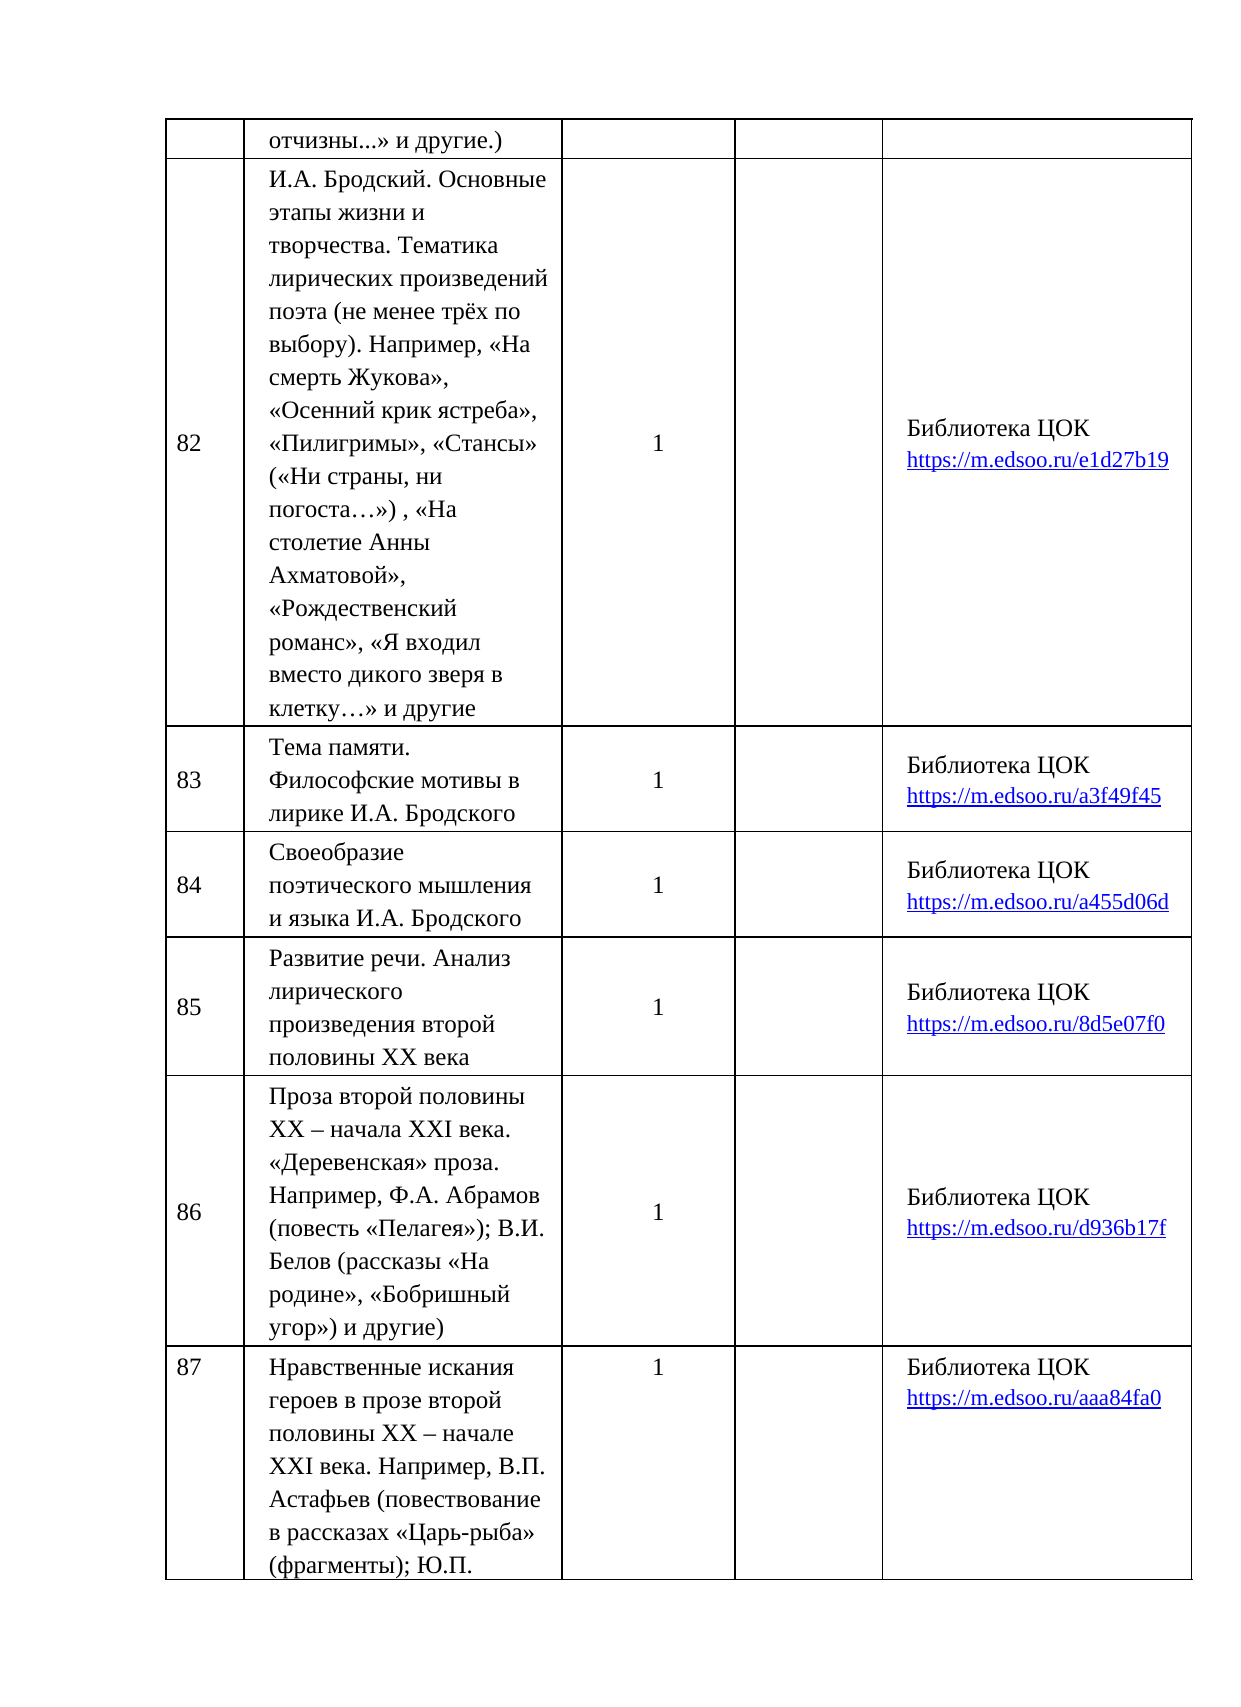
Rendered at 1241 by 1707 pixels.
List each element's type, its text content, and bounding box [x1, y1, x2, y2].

table_cell 1 [563, 938, 734, 1074]
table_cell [883, 120, 1191, 157]
table_cell 84 [167, 832, 243, 936]
table_cell 1 [563, 120, 734, 157]
table_cell 85 [167, 938, 243, 1074]
table_cell [736, 938, 882, 1074]
table_cell Библиотека ЦОК https://m.edsoo.ru/a3f49f45 [883, 727, 1191, 831]
table_cell 1 [563, 159, 734, 725]
table_cell Проза второй половины XX – начала XXI века. «Деревенская» проза. Например, Ф.А. Абрамов (повесть «Пелагея»); В.И. Белов (рассказы «На родине», «Бобришный угор») и другие) [245, 1076, 561, 1345]
table_cell [736, 120, 882, 157]
table_cell Библиотека ЦОК https://m.edsoo.ru/e1d27b19 [883, 159, 1191, 725]
table_cell Своеобразие поэтического мышления и языка И.А. Бродского [245, 832, 561, 936]
table_cell 82 [167, 159, 243, 725]
table_cell Библиотека ЦОК https://m.edsoo.ru/8d5e07f0 [883, 938, 1191, 1074]
table_cell [736, 159, 882, 725]
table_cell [883, 1347, 1191, 1579]
table_cell 1 [563, 832, 734, 936]
table_cell Тема памяти. Философские мотивы в лирике И.А. Бродского [245, 727, 561, 831]
table_cell 83 [167, 727, 243, 831]
table_cell И.А. Бродский. Основные этапы жизни и творчества. Тематика лирических произведений поэта (не менее трёх по выбору). Например, «На смерть Жукова», «Осенний крик ястреба», «Пилигримы», «Стансы» («Ни страны, ни погоста…») , «На столетие Анны Ахматовой», «Рождественский романс», «Я входил вместо дикого зверя в клетку…» и другие [245, 159, 561, 725]
table_cell Библиотека ЦОК https://m.edsoo.ru/d936b17f [883, 1076, 1191, 1345]
table_cell 1 [563, 727, 734, 831]
table_cell 87 [167, 1347, 243, 1579]
table_cell Развитие речи. Анализ лирического произведения второй половины ХХ века [245, 938, 561, 1074]
table_cell [736, 1076, 882, 1345]
table_cell 1 [563, 1076, 734, 1345]
table_cell 81 [167, 120, 243, 157]
table_cell 86 [167, 1076, 243, 1345]
table_cell [736, 832, 882, 936]
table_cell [245, 120, 561, 157]
table_cell [736, 1347, 882, 1579]
table_cell 1 [563, 1347, 734, 1579]
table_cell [245, 1347, 561, 1579]
table_cell [736, 727, 882, 831]
table_cell Библиотека ЦОК https://m.edsoo.ru/a455d06d [883, 832, 1191, 936]
